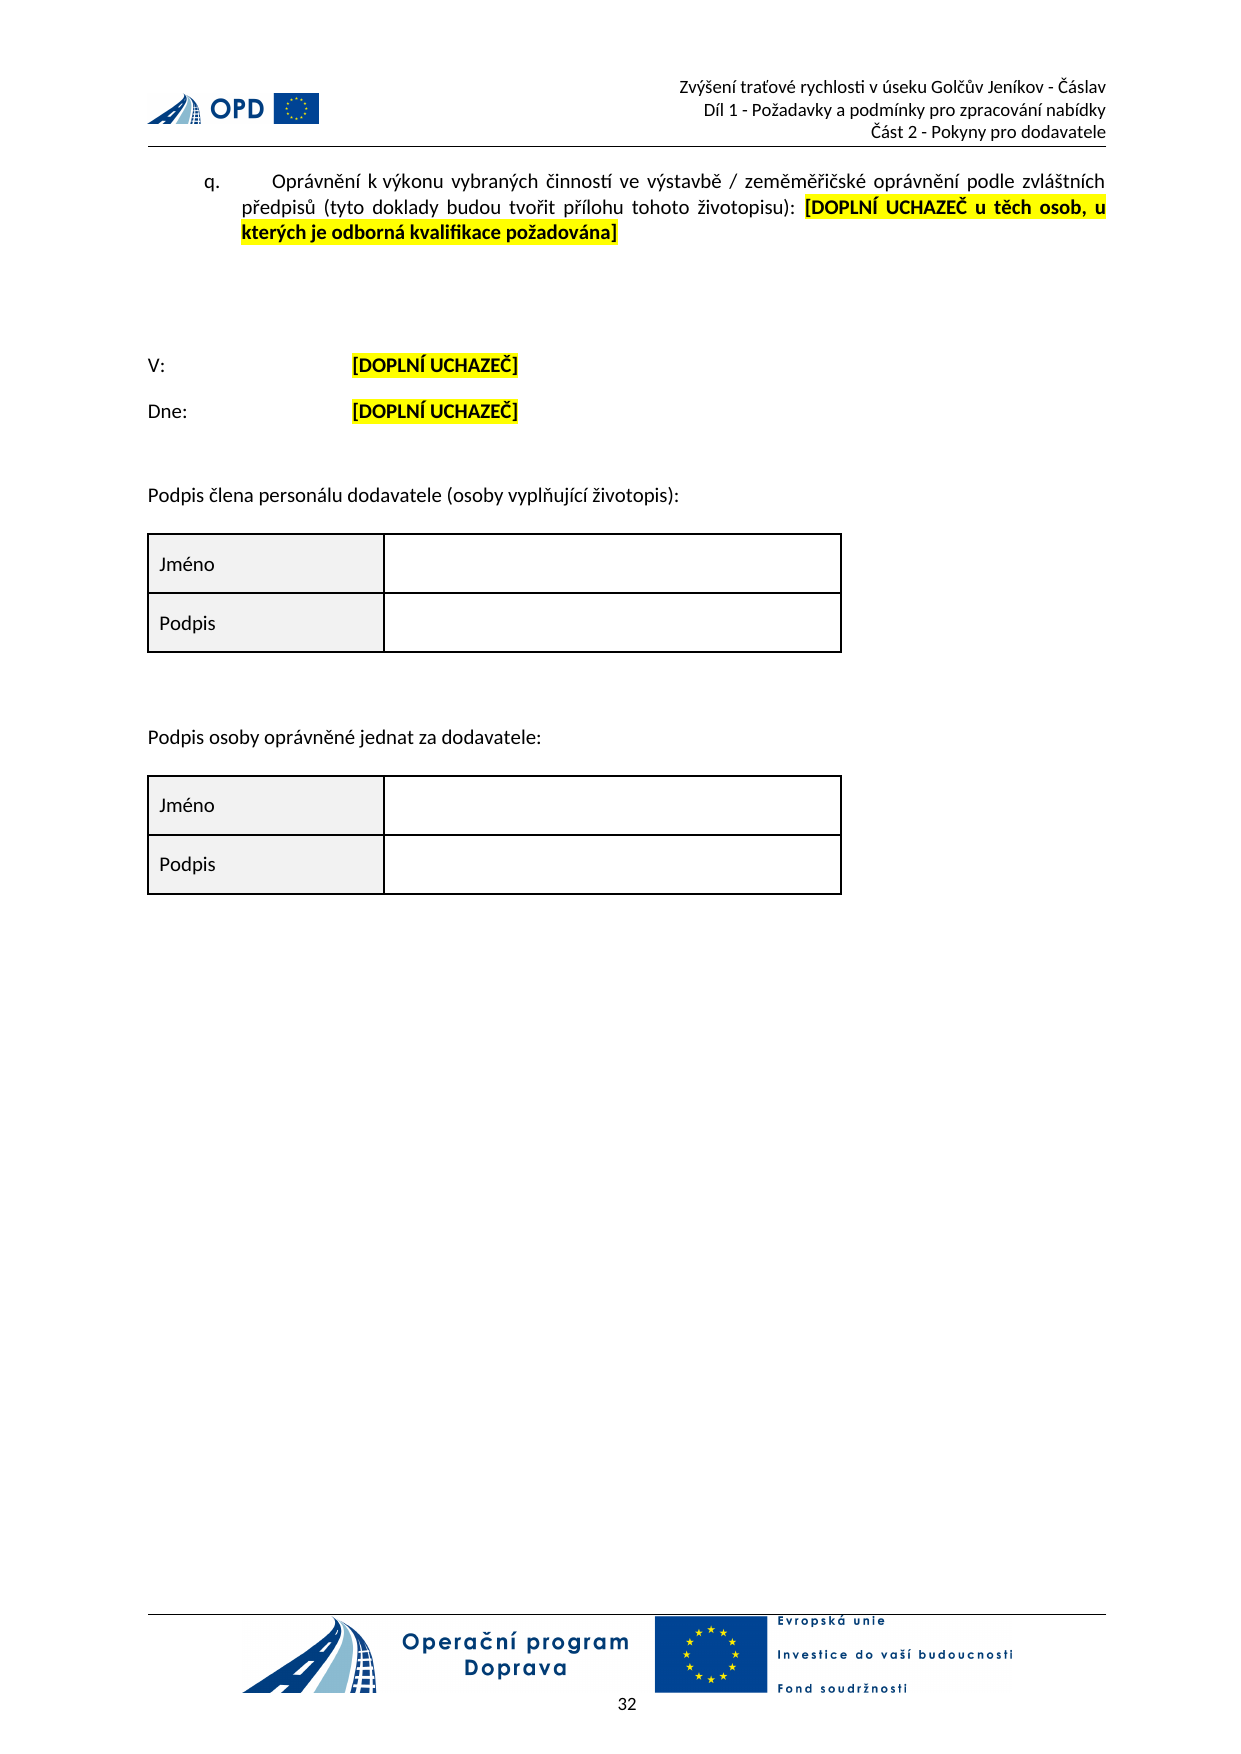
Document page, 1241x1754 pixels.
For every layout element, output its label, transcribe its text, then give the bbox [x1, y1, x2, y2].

table_header [385, 777, 840, 834]
table_cell [385, 836, 840, 893]
table_cell Podpis [149, 594, 383, 651]
table_header V: [136, 345, 266, 391]
table_cell Podpis [149, 836, 383, 893]
table_header Jméno [149, 535, 383, 592]
picture [147, 93, 319, 124]
table_cell Dne: [136, 391, 266, 436]
text Podpis osoby oprávněné jednat za dodavatele: [148, 724, 1106, 749]
table_cell [385, 594, 840, 651]
list Oprávnění k výkonu vybraných činností ve výstavbě / zeměměřičské oprávnění podle zvláštních předpisů (tyto doklady budou tvořit přílohu tohoto životopisu): [DOPLNÍ UCHAZEČ u těch osob, u kterých je odborná kvalifikace požadována] [204, 168, 1106, 245]
table_cell [DOPLNÍ UCHAZEČ] [266, 391, 1096, 436]
table_header [DOPLNÍ UCHAZEČ] [266, 345, 1096, 391]
picture [242, 1615, 1012, 1693]
table_header [385, 535, 840, 592]
text Podpis člena personálu dodavatele (osoby vyplňující životopis): [148, 482, 1106, 508]
table_header Jméno [149, 777, 383, 834]
